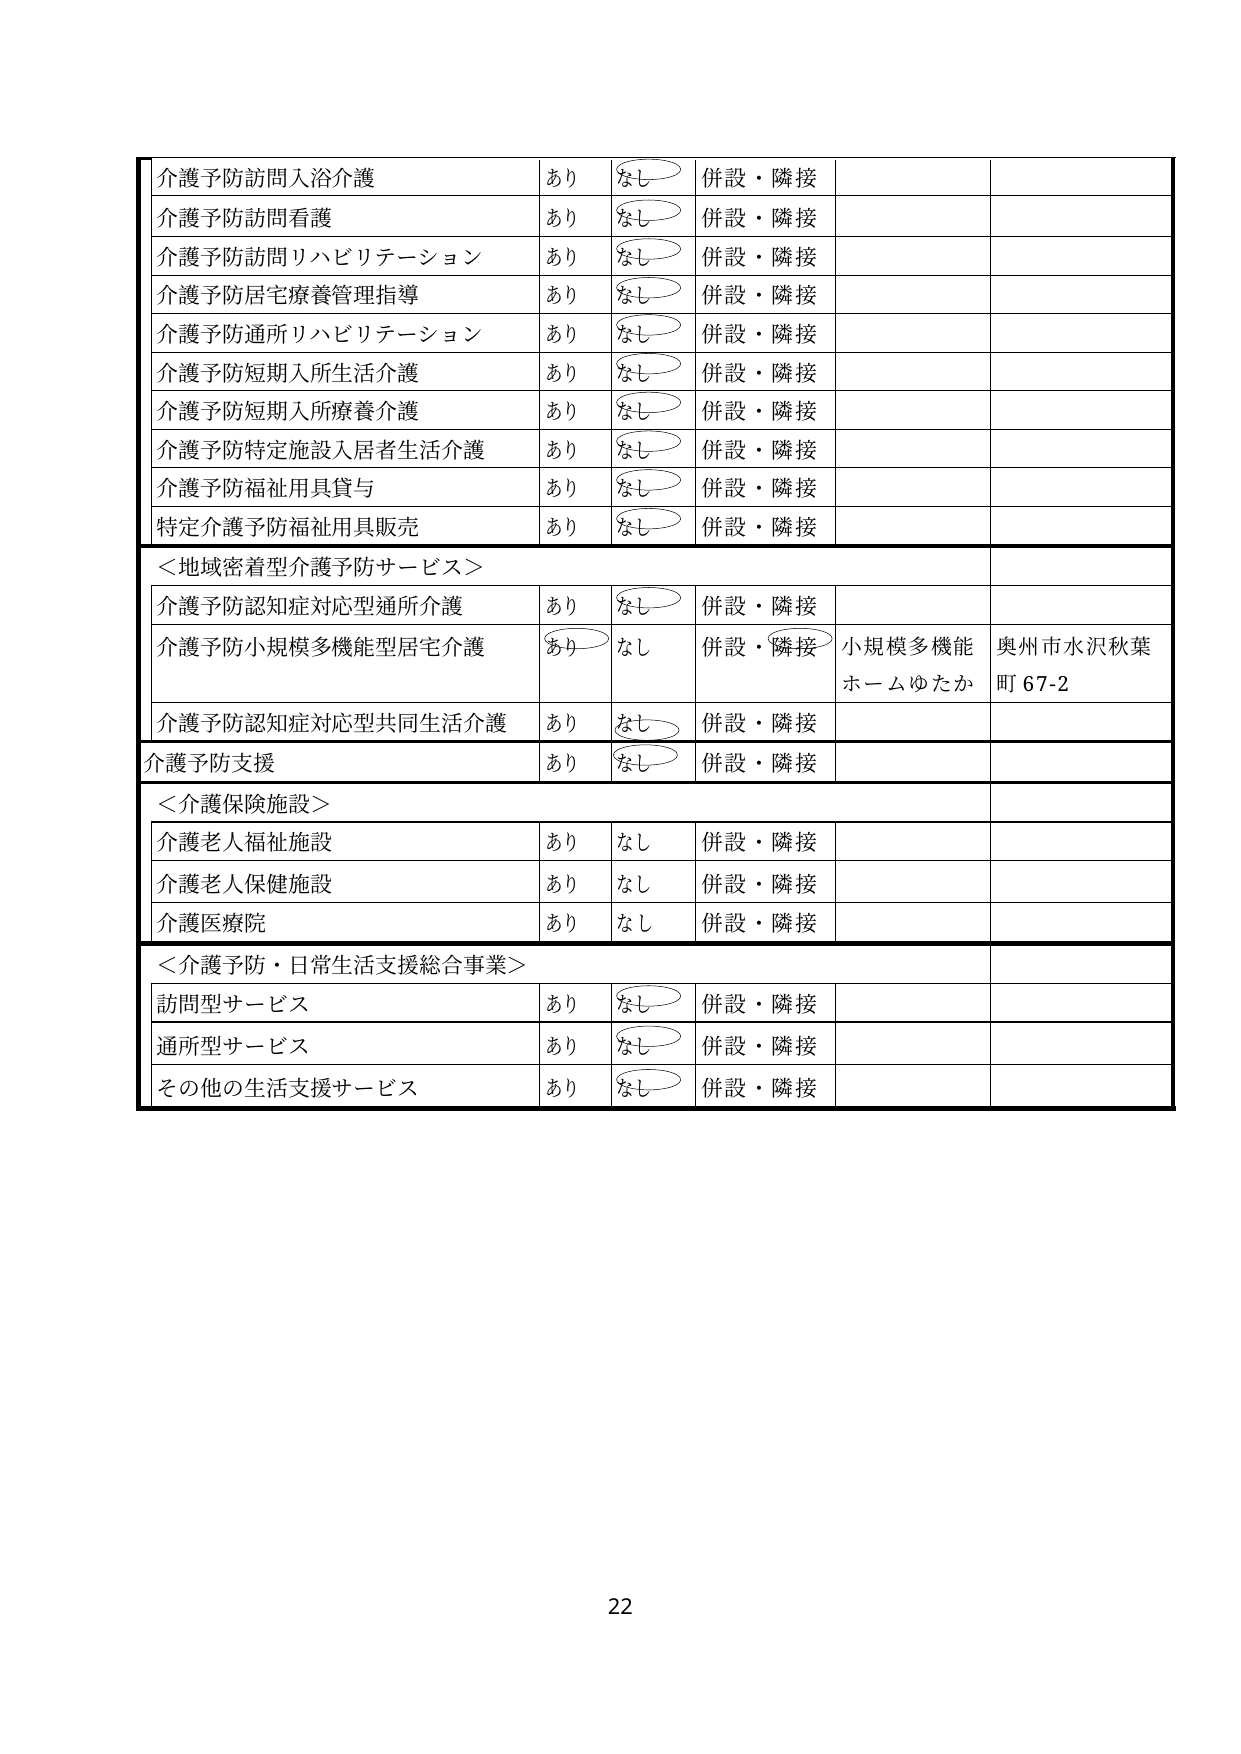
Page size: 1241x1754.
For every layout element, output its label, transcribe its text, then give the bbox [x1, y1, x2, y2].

table_cell あり [540, 391, 611, 429]
table_cell 介護予防訪問看護 [152, 196, 539, 236]
table_cell [991, 391, 1171, 429]
table_cell あり [540, 1023, 611, 1064]
table_cell 介護予防通所リハビリテーション [152, 314, 539, 352]
table_cell 介護予防特定施設入居者生活介護 [152, 430, 539, 467]
table_cell [836, 861, 990, 902]
table_cell [836, 196, 990, 236]
table_cell [991, 984, 1171, 1021]
table_cell 介護老人保健施設 [152, 861, 539, 902]
table_cell [990, 158, 1171, 195]
table_cell [991, 823, 1171, 860]
table_cell [141, 821, 151, 941]
table_cell あり [540, 984, 611, 1021]
table_cell なし [612, 314, 695, 352]
table_cell 併設・隣接 [696, 903, 835, 941]
table_cell その他の生活支援サービス [152, 1065, 539, 1106]
table_cell 介護医療院 [152, 903, 539, 941]
table_cell [836, 430, 990, 467]
table_cell [836, 984, 990, 1021]
table_cell あり [540, 430, 611, 467]
table_cell [991, 1065, 1171, 1106]
table_cell [991, 946, 1171, 983]
table_cell [836, 1023, 990, 1064]
table_cell [836, 586, 990, 623]
table_cell [141, 784, 151, 821]
table_cell [836, 468, 990, 506]
table_cell [991, 430, 1171, 467]
table_cell なし [612, 903, 695, 941]
table_cell なし [612, 276, 695, 313]
table_cell 介護予防短期入所生活介護 [152, 353, 539, 390]
table_cell なし [612, 625, 695, 702]
table_cell [991, 314, 1171, 352]
table_cell 併設・隣接 [696, 391, 835, 429]
table_cell あり [540, 196, 611, 236]
table_cell あり [540, 625, 611, 702]
table_cell [836, 237, 990, 274]
table_cell 介護予防短期入所療養介護 [152, 391, 539, 429]
table_cell ＜地域密着型介護予防サービス＞ [151, 548, 990, 585]
table_cell [141, 585, 151, 740]
table_cell [991, 784, 1171, 821]
table_cell なし [612, 984, 695, 1021]
table_cell 併設・隣接 [695, 158, 836, 195]
table_cell なし [612, 861, 695, 902]
table_cell 併設・隣接 [696, 625, 835, 702]
table_cell なし [611, 158, 695, 195]
table_cell 併設・隣接 [696, 507, 835, 544]
table_cell [991, 468, 1171, 506]
table_cell 併設・隣接 [696, 1065, 835, 1106]
table_cell 介護予防小規模多機能型居宅介護 [152, 625, 539, 702]
table_cell あり [540, 314, 611, 352]
table_cell [836, 743, 990, 781]
table_cell 訪問型サービス [152, 984, 539, 1021]
table_cell 併設・隣接 [696, 1023, 835, 1064]
table_cell 通所型サービス [152, 1023, 539, 1064]
table_cell [836, 703, 990, 740]
table_cell 小規模多機能ホームゆたか [836, 625, 990, 702]
table_cell なし [612, 586, 695, 623]
table_cell [991, 196, 1171, 236]
table_cell あり [540, 743, 611, 781]
table_cell なし [612, 353, 695, 390]
table_cell 併設・隣接 [696, 823, 835, 860]
table_cell [836, 391, 990, 429]
table_cell [991, 703, 1171, 740]
table_cell [836, 1065, 990, 1106]
table_cell あり [540, 586, 611, 623]
table_cell 併設・隣接 [696, 984, 835, 1021]
table_cell [991, 276, 1171, 313]
table_cell [836, 276, 990, 313]
table_cell [141, 946, 151, 983]
table_cell [991, 903, 1171, 941]
table_cell [991, 861, 1171, 902]
table_cell 特定介護予防福祉用具販売 [152, 507, 539, 544]
table_cell なし [612, 237, 695, 274]
table_cell [836, 353, 990, 390]
table_cell あり [540, 468, 611, 506]
table_cell なし [612, 1065, 695, 1106]
table_cell [991, 507, 1171, 544]
table_cell 介護予防認知症対応型共同生活介護 [152, 703, 539, 740]
table_cell ＜介護保険施設＞ [151, 784, 990, 821]
table_cell あり [540, 903, 611, 941]
table_cell 併設・隣接 [696, 743, 835, 781]
table_cell なし [612, 743, 695, 781]
table_cell あり [540, 276, 611, 313]
table_cell あり [540, 861, 611, 902]
table_cell 介護予防認知症対応型通所介護 [152, 586, 539, 623]
table_cell 併設・隣接 [696, 703, 835, 740]
table_cell 介護予防福祉用具貸与 [152, 468, 539, 506]
table_cell [836, 158, 990, 195]
table_cell あり [540, 237, 611, 274]
table_cell [991, 353, 1171, 390]
table_cell あり [540, 703, 611, 740]
table_cell 介護予防訪問リハビリテーション [152, 237, 539, 274]
table_cell [991, 743, 1171, 781]
table_cell 併設・隣接 [696, 276, 835, 313]
table_cell なし [612, 391, 695, 429]
table_cell 併設・隣接 [696, 430, 835, 467]
table_cell [991, 548, 1171, 585]
table_cell 介護予防居宅療養管理指導 [152, 276, 539, 313]
table_cell [836, 507, 990, 544]
table_cell 併設・隣接 [696, 586, 835, 623]
table_cell あり [540, 507, 611, 544]
table_cell 併設・隣接 [696, 314, 835, 352]
table_cell [991, 1023, 1171, 1064]
table_cell なし [612, 703, 695, 740]
table_cell 奥州市水沢秋葉町67-2 [991, 625, 1171, 702]
table_cell あり [540, 823, 611, 860]
table_cell 併設・隣接 [696, 237, 835, 274]
table_cell [141, 160, 151, 544]
table_cell [141, 983, 151, 1106]
table_cell [991, 237, 1171, 274]
table_cell 介護予防支援 [141, 743, 539, 781]
table_cell あり [540, 158, 611, 195]
table_cell なし [612, 1023, 695, 1064]
table_cell ＜介護予防・日常生活支援総合事業＞ [151, 946, 990, 983]
table_cell なし [612, 507, 695, 544]
table_cell 併設・隣接 [696, 861, 835, 902]
table_cell [836, 903, 990, 941]
table_cell [836, 823, 990, 860]
table_cell なし [612, 468, 695, 506]
table_cell 併設・隣接 [696, 196, 835, 236]
table_cell あり [540, 353, 611, 390]
table_cell あり [540, 1065, 611, 1106]
table_cell なし [612, 430, 695, 467]
table_cell 介護老人福祉施設 [152, 823, 539, 860]
table_cell [141, 548, 151, 585]
table_cell 併設・隣接 [696, 468, 835, 506]
table_cell なし [612, 823, 695, 860]
table_cell 介護予防訪問入浴介護 [152, 158, 540, 195]
table_cell [836, 314, 990, 352]
table_cell 併設・隣接 [696, 353, 835, 390]
table_cell [991, 586, 1171, 623]
table_cell なし [612, 196, 695, 236]
